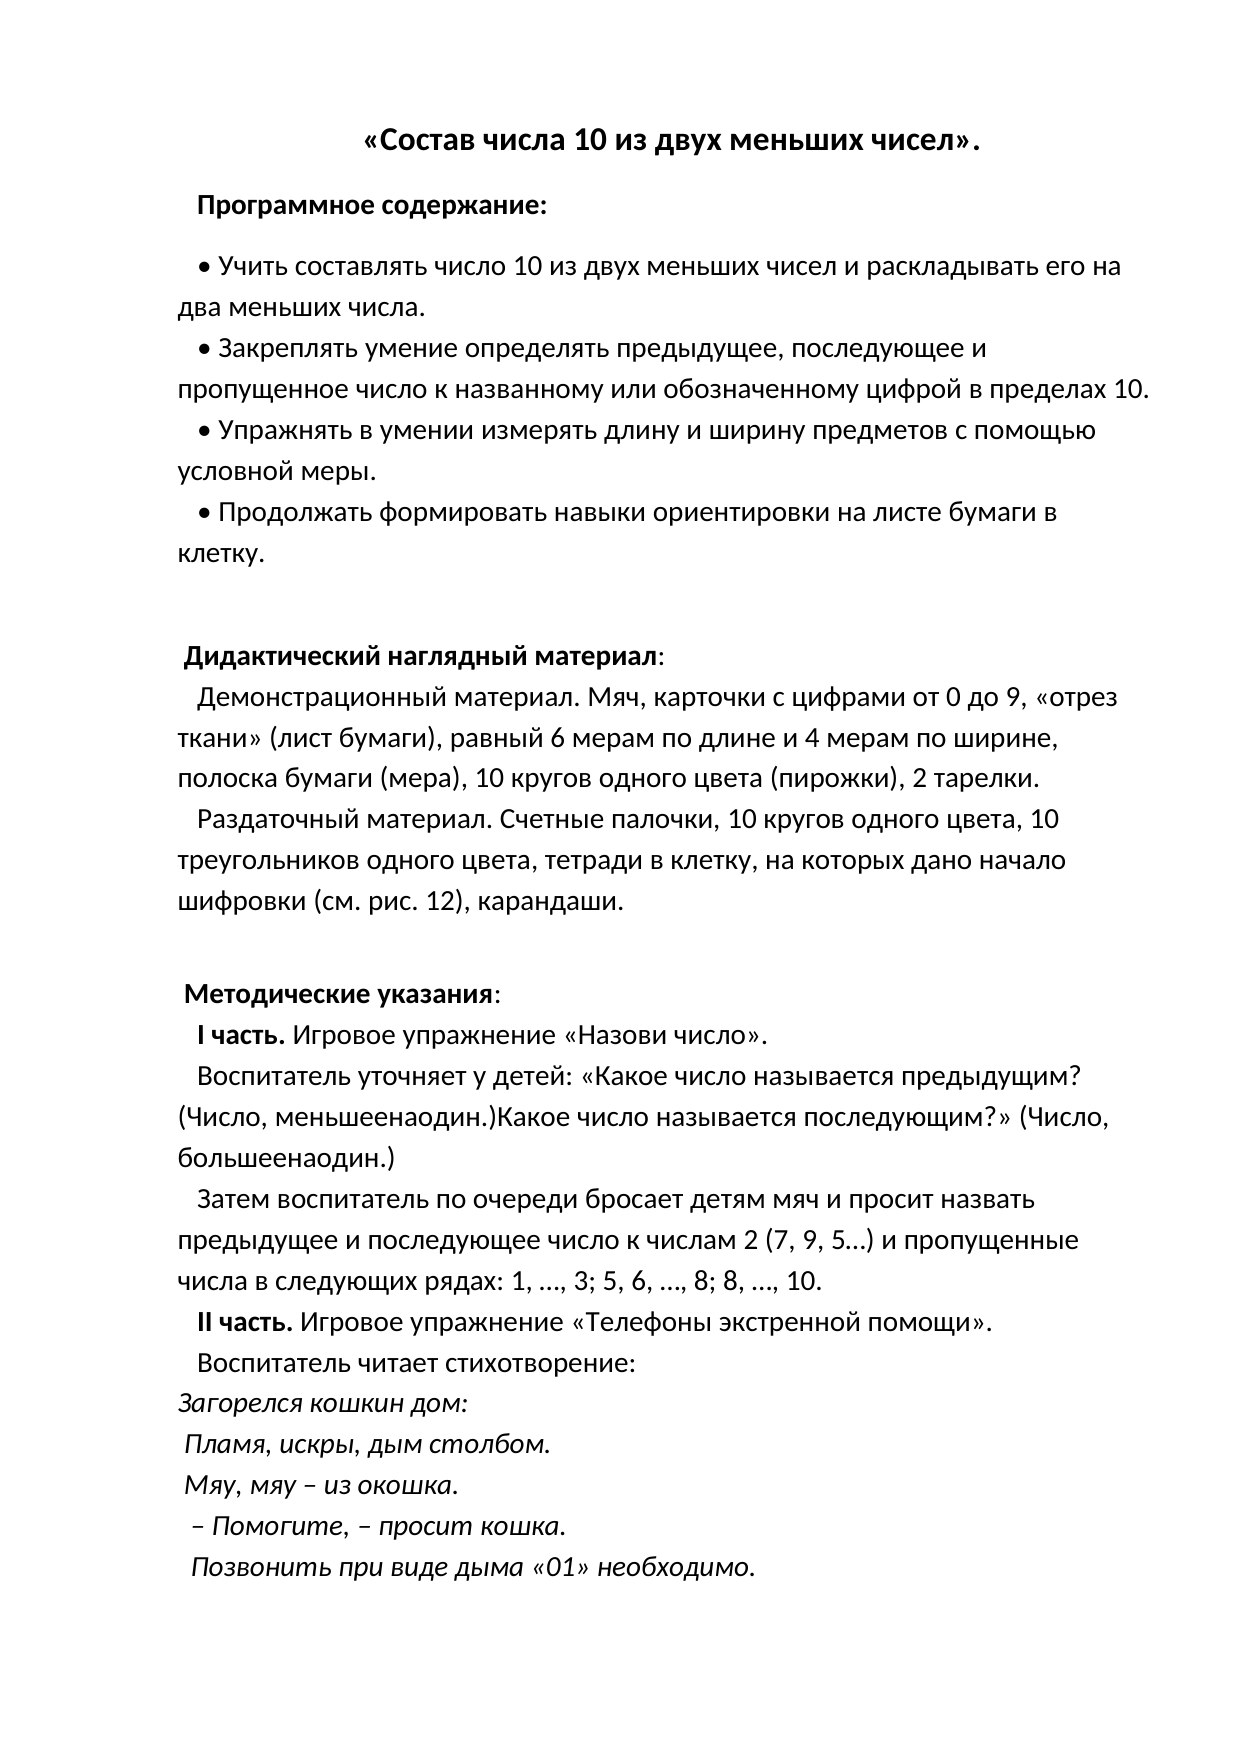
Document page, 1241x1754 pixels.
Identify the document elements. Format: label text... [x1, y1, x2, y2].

text «Состав числа 10 из двух меньших чисел». [177, 118, 1152, 159]
text Дидактический наглядный материал: Демонстрационный материал. Мяч, карточки с цифрами от 0 до 9, «отрез ткани» (лист бумаги), равный 6 мерам по длине и 4 мерам по ширине, полоска бумаги (мера), 10 кругов одного цвета (пирожки), 2 тарелки. Раздаточный материал. Счетные палочки, 10 кругов одного цвета, 10 треугольников одного цвета, тетради в клетку, на которых дано начало шифровки (см. рис. 12), карандаши. [177, 637, 1152, 950]
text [177, 975, 1152, 1625]
text • Учить составлять число 10 из двух меньших чисел и раскладывать его на два меньших числа. • Закреплять умение определять предыдущее, последующее и пропущенное число к названному или обозначенному цифрой в пределах 10. • Упражнять в умении измерять длину и ширину предметов с помощью условной меры. • Продолжать формировать навыки ориентировки на листе бумаги в клетку. [177, 247, 1152, 611]
text Программное содержание: [177, 186, 1152, 221]
